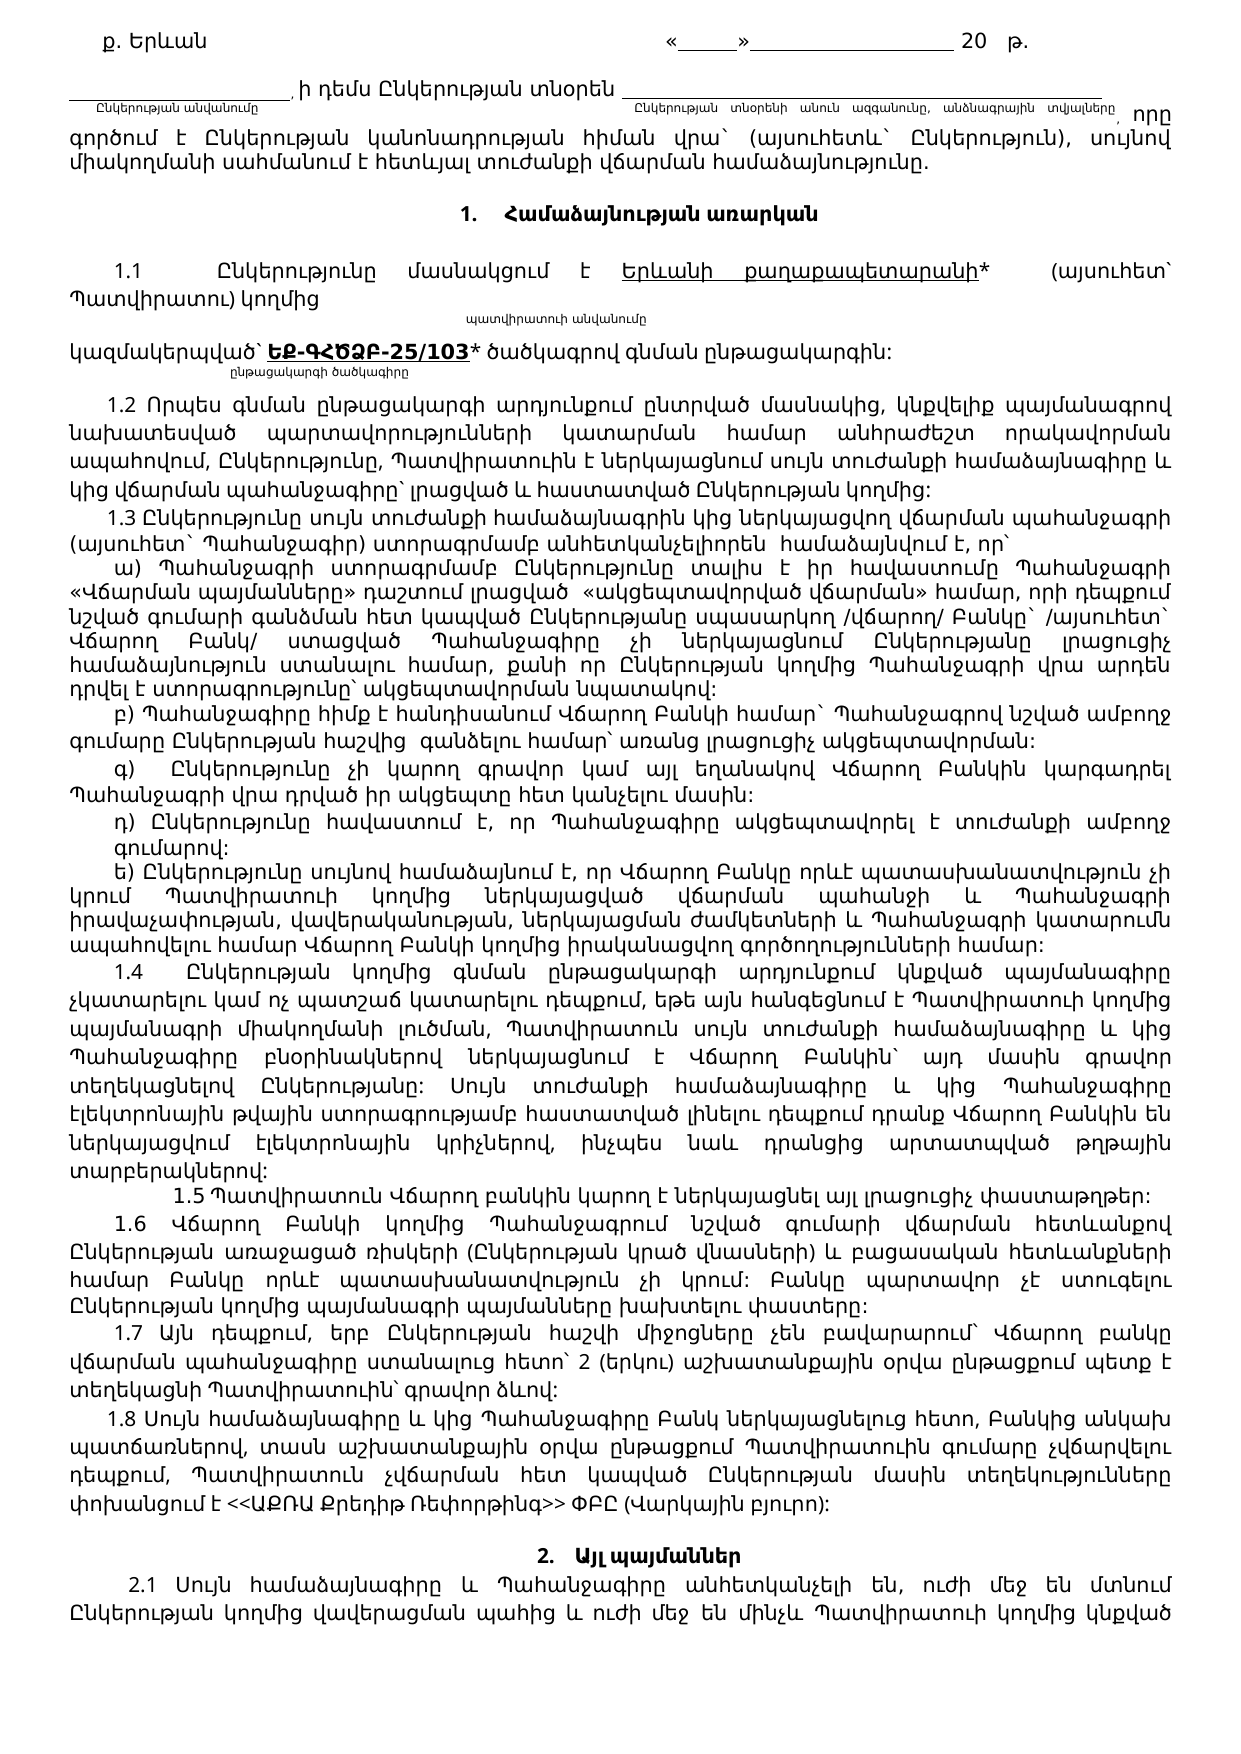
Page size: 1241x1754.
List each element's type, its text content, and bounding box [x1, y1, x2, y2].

list Այլ պայմաններ [107, 1542, 1172, 1570]
list Պատվիրատուն Վճարող բանկին կարող է ներկայացնել այլ լրացուցիչ փաստաթղթեր: [172, 1184, 1172, 1209]
text ե) Ընկերությունը սույնով համաձայնում է, որ Վճարող Բանկը որևէ պատասխանատվություն չի կրում Պատվիրատուի կողմից ներկայացված վճարման պահանջի և Պահանջագրի իրավաչափության, վավերականության, ներկայացման ժամկետների և Պահանջագրի կատարումն ապահովելու համար Վճարող Բանկի կողմից իրականացվող գործողությունների համար: [69, 860, 1172, 957]
text բ) Պահանջագիրը հիմք է հանդիսանում Վճարող Բանկի համար` Պահանջագրով նշված ամբողջ գումարը Ընկերության հաշվից գանձելու համար՝ առանց լրացուցիչ ակցեպտավորման: [69, 702, 1172, 754]
list Համաձայնության առարկան [107, 199, 1172, 227]
text 1.8 Սույն համաձայնագիրը և կից Պահանջագիրը Բանկ ներկայացնելուց հետո, Բանկից անկախ պատճառներով, տասն աշխատանքային օրվա ընթացքում Պատվիրատուին գումարը չվճարվելու դեպքում, Պատվիրատուն չվճարման հետ կապված Ընկերության մասին տեղեկությունները փոխանցում է <<ԱՔՌԱ Քրեդիթ Ռեփորթինգ>> ՓԲԸ (Վարկային բյուրո): [69, 1404, 1172, 1517]
text , ի դեմս Ընկերության տնօրեն [69, 77, 1172, 102]
text 1.4 Ընկերության կողմից գնման ընթացակարգի արդյունքում կնքված պայմանագիրը չկատարելու կամ ոչ պատշաճ կատարելու դեպքում, եթե այն հանգեցնում է Պատվիրատուի կողմից պայմանագրի միակողմանի լուծման, Պատվիրատուն սույն տուժանքի համաձայնագիրը և կից Պահանջագիրը բնօրինակներով ներկայացնում է Վճարող Բանկին` այդ մասին գրավոր տեղեկացնելով Ընկերությանը: Սույն տուժանքի համաձայնագիրը և կից Պահանջագիրը էլեկտրոնային թվային ստորագրությամբ հաստատված լինելու դեպքում դրանք Վճարող Բանկին են ներկայացվում էլեկտրոնային կրիչներով, ինչպես նաև դրանցից արտատպված թղթային տարբերակներով: [69, 957, 1172, 1184]
text ա) Պահանջագրի ստորագրմամբ Ընկերությունը տալիս է իր հավաստումը Պահանջագրի «Վճարման պայմանները» դաշտում լրացված «ակցեպտավորված վճարման» համար, որի դեպքում նշված գումարի գանձման հետ կապված Ընկերությանը սպասարկող /վճարող/ Բանկը` /այսուհետ` Վճարող Բանկ/ ստացված Պահանջագիրը չի ներկայացնում Ընկերությանը լրացուցիչ համաձայնություն ստանալու համար, քանի որ Ընկերության կողմից Պահանջագրի վրա արդեն դրվել է ստորագրությունը՝ ակցեպտավորման նպատակով: [69, 556, 1172, 702]
text 1.7 Այն դեպքում, երբ Ընկերության հաշվի միջոցները չեն բավարարում՝ Վճարող բանկը վճարման պահանջագիրը ստանալուց հետո՝ 2 (երկու) աշխատանքային օրվա ընթացքում պետք է տեղեկացնի Պատվիրատուին՝ գրավոր ձևով: [69, 1318, 1172, 1404]
text գ) Ընկերությունը չի կարող գրավոր կամ այլ եղանակով Վճարող Բանկին կարգադրել Պահանջագրի վրա դրված իր ակցեպտը հետ կանչելու մասին: [69, 754, 1172, 807]
list Ընկերությունը մասնակցում է Երևանի քաղաքապետարանի* (այսուհետ` Պատվիրատու) կողմից [69, 256, 1172, 313]
text 1.6 Վճարող Բանկի կողմից Պահանջագրում նշված գումարի վճարման հետևանքով Ընկերության առաջացած ռիսկերի (Ընկերության կրած վնասների) և բացասական հետևանքների համար Բանկը որևէ պատասխանատվություն չի կրում: Բանկը պարտավոր չէ ստուգելու Ընկերության կողմից պայմանագրի պայմանները խախտելու փաստերը: [69, 1209, 1172, 1318]
text 1.2 Որպես գնման ընթացակարգի արդյունքում ընտրված մասնակից, կնքվելիք պայմանագրով նախատեսված պարտավորությունների կատարման համար անհրաժեշտ որակավորման ապահովում, Ընկերությունը, Պատվիրատուին է ներկայացնում սույն տուժանքի համաձայնագիրը և կից վճարման պահանջագիրը` լրացված և հաստատված Ընկերության կողմից: [69, 390, 1172, 503]
text ք. Երևան « » 20 թ. [69, 29, 1172, 53]
text ընթացակարգի ծածկագիրը [113, 365, 1172, 390]
text կազմակերպված` ԵՔ-ԳՀԾՁԲ-25/103* ծածկագրով գնման ընթացակարգին: [69, 337, 1172, 365]
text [69, 1570, 1172, 1627]
text դ) Ընկերությունը հավաստում է, որ Պահանջագիրը ակցեպտավորել է տուժանքի ամբողջ գումարով: [113, 807, 1172, 860]
text պատվիրատուի անվանումը [113, 313, 1172, 337]
text 1.3 Ընկերությունը սույն տուժանքի համաձայնագրին կից ներկայացվող վճարման պահանջագրի (այսուհետ` Պահանջագիր) ստորագրմամբ անհետկանչելիորեն համաձայնվում է, որ՝ [69, 503, 1172, 556]
text Ընկերության անվանումը Ընկերության տնօրենի անուն ազգանունը, անձնագրային տվյալները, որը գործում է Ընկերության կանոնադրության հիման վրա` (այսուհետև` Ընկերություն), սույնով միակողմանի սահմանում է հետևյալ տուժանքի վճարման համաձայնությունը. [69, 102, 1172, 174]
